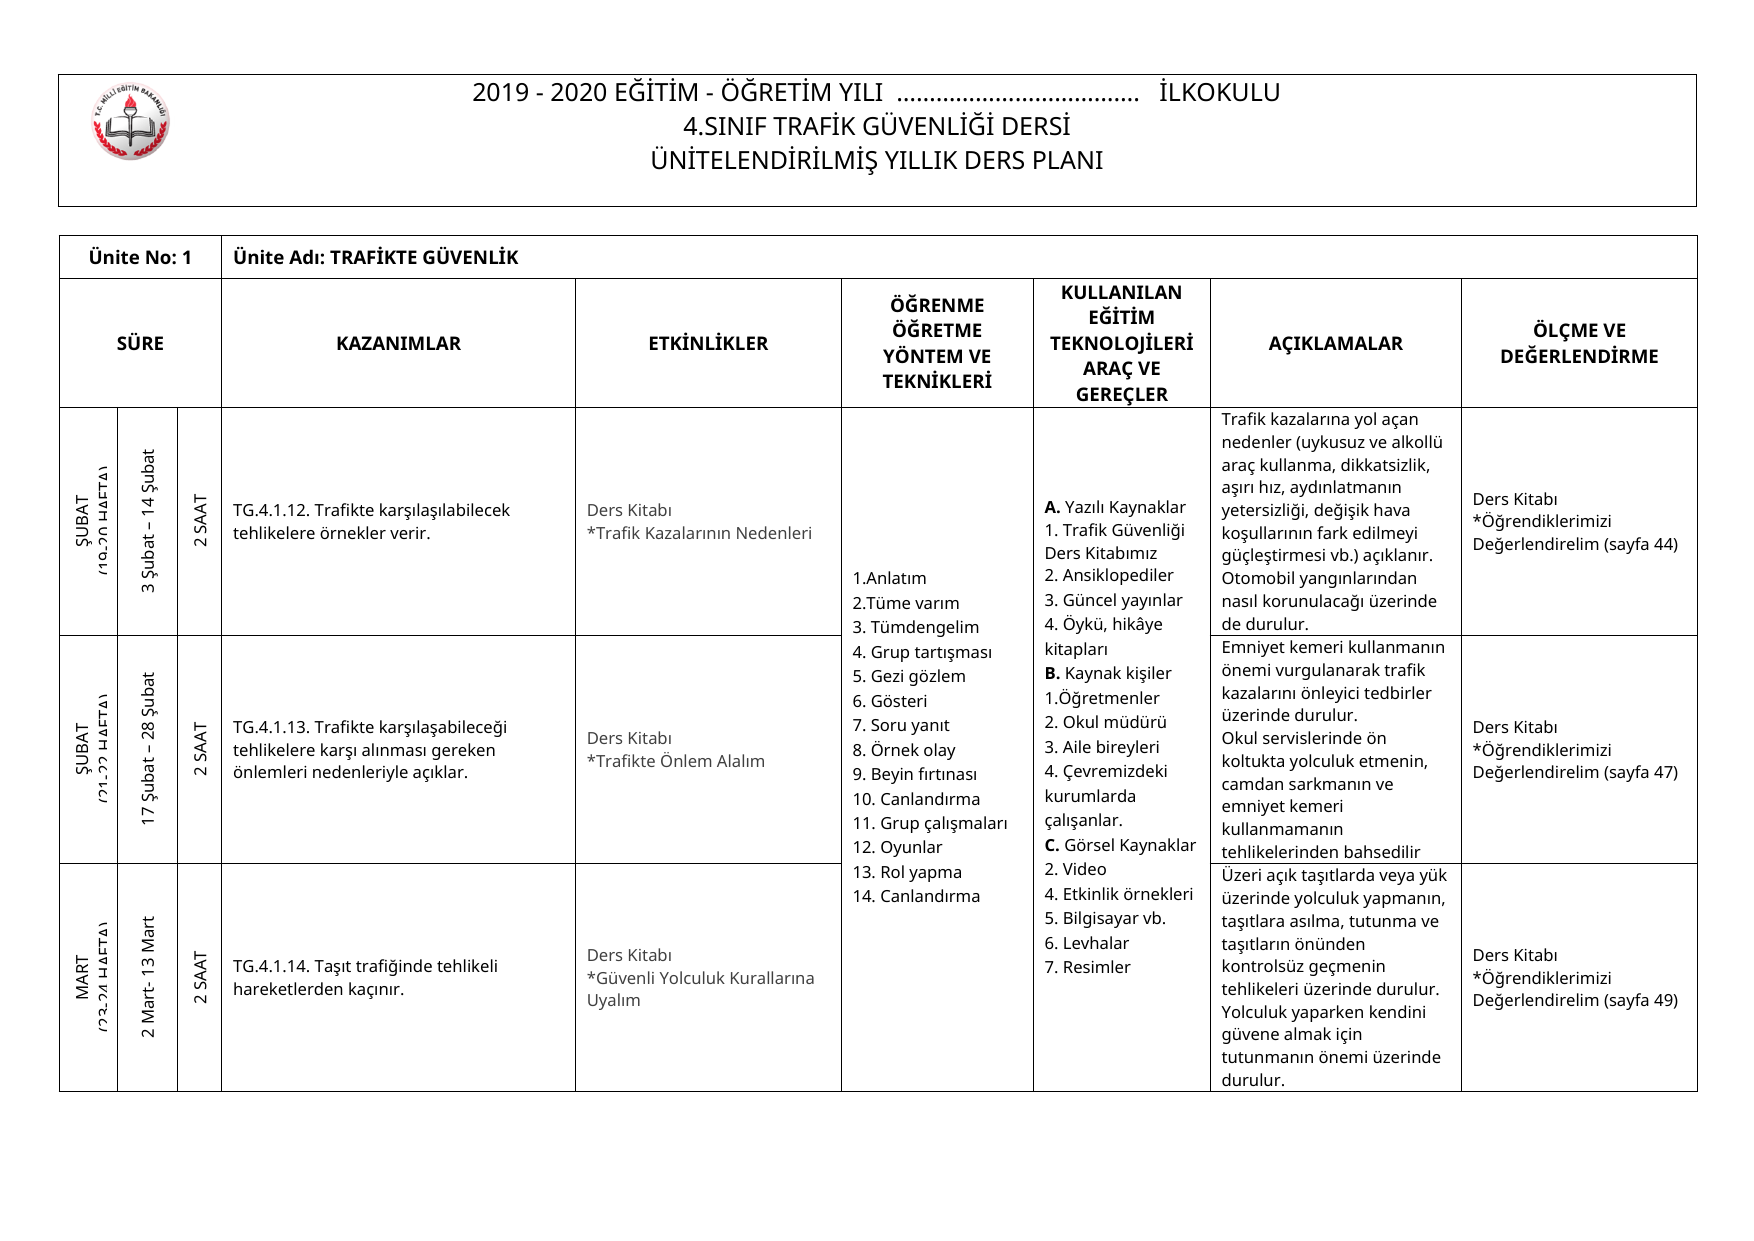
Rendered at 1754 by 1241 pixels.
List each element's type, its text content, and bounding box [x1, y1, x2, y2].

table_cell TG.4.1.12. Trafikte karşılaşılabilecek tehlikelere örnekler verir. [222, 408, 575, 635]
table_cell ÖLÇME VE DEĞERLENDİRME [1462, 279, 1697, 407]
table_cell 2 SAAT [178, 408, 221, 635]
table_cell KULLANILAN EĞİTİM TEKNOLOJİLERİ ARAÇ VE GEREÇLER [1034, 279, 1210, 407]
table_cell TG.4.1.14. Taşıt trafiğinde tehlikeli hareketlerden kaçınır. [222, 864, 575, 1091]
table_cell 1.Anlatım 2.Tüme varım 3. Tümdengelim 4. Grup tartışması 5. Gezi gözlem 6. Gösteri 7. Soru yanıt 8. Örnek olay 9. Beyin fırtınası 10. Canlandırma 11. Grup çalışmaları 12. Oyunlar 13. Rol yapma 14. Canlandırma [842, 408, 1033, 1091]
table_cell Ders Kitabı *Öğrendiklerimizi Değerlendirelim (sayfa 47) [1462, 636, 1697, 863]
table_cell SÜRE [60, 279, 221, 407]
table_cell ŞUBAT (21-22.HAFTA) [60, 636, 117, 863]
table_header Ünite No: 1 [60, 236, 221, 278]
table_cell A. Yazılı Kaynaklar 1. Trafik Güvenliği Ders Kitabımız 2. Ansiklopediler 3. Güncel yayınlar 4. Öykü, hikâye kitapları B. Kaynak kişiler 1.Öğretmenler 2. Okul müdürü 3. Aile bireyleri 4. Çevremizdeki kurumlarda çalışanlar. C. Görsel Kaynaklar 2. Video 4. Etkinlik örnekleri 5. Bilgisayar vb. 6. Levhalar 7. Resimler [1034, 408, 1210, 1091]
table_cell Ders Kitabı *Güvenli Yolculuk Kurallarına Uyalım [576, 864, 841, 1091]
table_cell Üzeri açık taşıtlarda veya yük üzerinde yolculuk yapmanın, taşıtlara asılma, tutunma ve taşıtların önünden kontrolsüz geçmenin tehlikeleri üzerinde durulur. Yolculuk yaparken kendini güvene almak için tutunmanın önemi üzerinde durulur. [1211, 864, 1461, 1091]
picture [85, 77, 175, 167]
table_cell TG.4.1.13. Trafikte karşılaşabileceği tehlikelere karşı alınması gereken önlemleri nedenleriyle açıklar. [222, 636, 575, 863]
table_cell Ders Kitabı *Trafik Kazalarının Nedenleri [576, 408, 841, 635]
table_cell ETKİNLİKLER [576, 279, 841, 407]
table_cell ŞUBAT (19-20.HAFTA) [60, 408, 117, 635]
table_cell MART (23-24.HAFTA) [60, 864, 117, 1091]
table_cell 2 Mart- 13 Mart [118, 864, 177, 1091]
table_cell 2 SAAT [178, 864, 221, 1091]
table_cell 17 Şubat – 28 Şubat [118, 636, 177, 863]
table_cell ÖĞRENME ÖĞRETME YÖNTEM VE TEKNİKLERİ [842, 279, 1033, 407]
table_cell 2 SAAT [178, 636, 221, 863]
table_cell 3 Şubat – 14 Şubat [118, 408, 177, 635]
table_header Ünite Adı: TRAFİKTE GÜVENLİK [222, 236, 1697, 278]
table_cell Emniyet kemeri kullanmanın önemi vurgulanarak trafik kazalarını önleyici tedbirler üzerinde durulur. Okul servislerinde ön koltukta yolculuk etmenin, camdan sarkmanın ve emniyet kemeri kullanmamanın tehlikelerinden bahsedilir [1211, 636, 1461, 863]
table_cell Ders Kitabı *Trafikte Önlem Alalım [576, 636, 841, 863]
table_cell Ders Kitabı *Öğrendiklerimizi Değerlendirelim (sayfa 49) [1462, 864, 1697, 1091]
table_cell KAZANIMLAR [222, 279, 575, 407]
table_cell AÇIKLAMALAR [1211, 279, 1461, 407]
table_cell Ders Kitabı *Öğrendiklerimizi Değerlendirelim (sayfa 44) [1462, 408, 1697, 635]
table_cell Trafik kazalarına yol açan nedenler (uykusuz ve alkollü araç kullanma, dikkatsizlik, aşırı hız, aydınlatmanın yetersizliği, değişik hava koşullarının fark edilmeyi güçleştirmesi vb.) açıklanır. Otomobil yangınlarından nasıl korunulacağı üzerinde de durulur. [1211, 408, 1461, 635]
